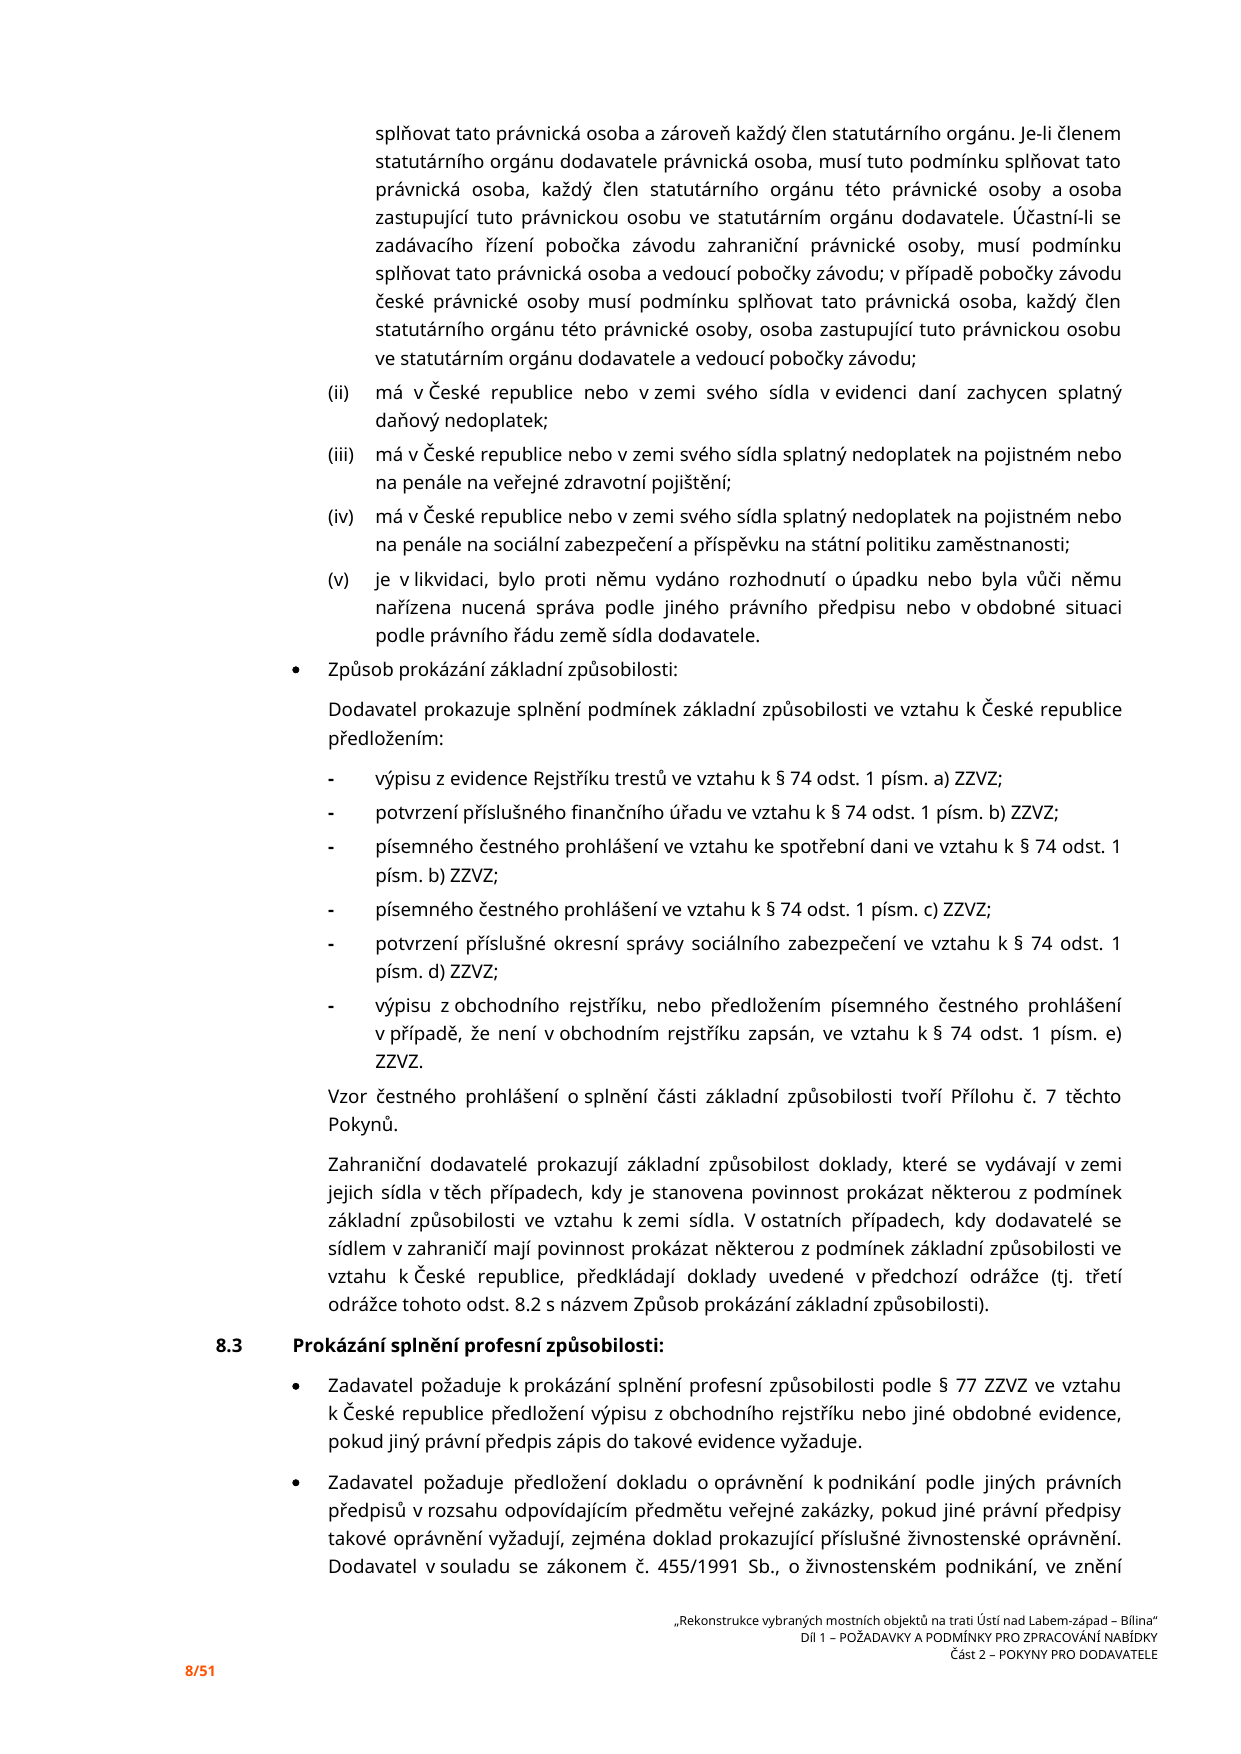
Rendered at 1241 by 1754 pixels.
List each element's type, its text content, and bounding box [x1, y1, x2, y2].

text písemného čestného prohlášení ve vztahu ke spotřební dani ve vztahu k § 74 odst. 1 písm. b) ZZVZ; [328, 834, 1122, 887]
list má v České republice nebo v zemi svého sídla splatný nedoplatek na pojistném nebo na penále na sociální zabezpečení a příspěvku na státní politiku zaměstnanosti; [328, 504, 1122, 557]
text Zadavatel požaduje k prokázání splnění profesní způsobilosti podle § 77 ZZVZ ve vztahu k České republice předložení výpisu z obchodního rejstříku nebo jiné obdobné evidence, pokud jiný právní předpis zápis do takové evidence vyžaduje. [292, 1373, 1122, 1454]
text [292, 1469, 1122, 1579]
text Zahraniční dodavatelé prokazují základní způsobilost doklady, které se vydávají v zemi jejich sídla v těch případech, kdy je stanovena povinnost prokázat některou z podmínek základní způsobilosti ve vztahu k zemi sídla. V ostatních případech, kdy dodavatelé se sídlem v zahraničí mají povinnost prokázat některou z podmínek základní způsobilosti ve vztahu k České republice, předkládají doklady uvedené v předchozí odrážce (tj. třetí odrážce tohoto odst. 8.2 s názvem Způsob prokázání základní způsobilosti). [328, 1152, 1122, 1317]
text výpisu z evidence Rejstříku trestů ve vztahu k § 74 odst. 1 písm. a) ZZVZ; [328, 765, 1122, 791]
text potvrzení příslušného finančního úřadu ve vztahu k § 74 odst. 1 písm. b) ZZVZ; [328, 799, 1122, 825]
list má v České republice nebo v zemi svého sídla v evidenci daní zachycen splatný daňový nedoplatek; [328, 379, 1122, 433]
text písemného čestného prohlášení ve vztahu k § 74 odst. 1 písm. c) ZZVZ; [328, 896, 1122, 922]
text potvrzení příslušné okresní správy sociálního zabezpečení ve vztahu k § 74 odst. 1 písm. d) ZZVZ; [328, 930, 1122, 984]
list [328, 121, 1122, 370]
list je v likvidaci, bylo proti němu vydáno rozhodnutí o úpadku nebo byla vůči němu nařízena nucená správa podle jiného právního předpisu nebo v obdobné situaci podle právního řádu země sídla dodavatele. [328, 566, 1122, 647]
text Vzor čestného prohlášení o splnění části základní způsobilosti tvoří Přílohu č. 7 těchto Pokynů. [328, 1083, 1122, 1137]
text výpisu z obchodního rejstříku, nebo předložením písemného čestného prohlášení v případě, že není v obchodním rejstříku zapsán, ve vztahu k § 74 odst. 1 písm. e) ZZVZ. [328, 993, 1122, 1074]
text Prokázání splnění profesní způsobilosti: [216, 1332, 1122, 1358]
text Dodavatel prokazuje splnění podmínek základní způsobilosti ve vztahu k České republice předložením: [328, 697, 1122, 750]
text Způsob prokázání základní způsobilosti: [292, 656, 1122, 682]
list má v České republice nebo v zemi svého sídla splatný nedoplatek na pojistném nebo na penále na veřejné zdravotní pojištění; [328, 441, 1122, 495]
